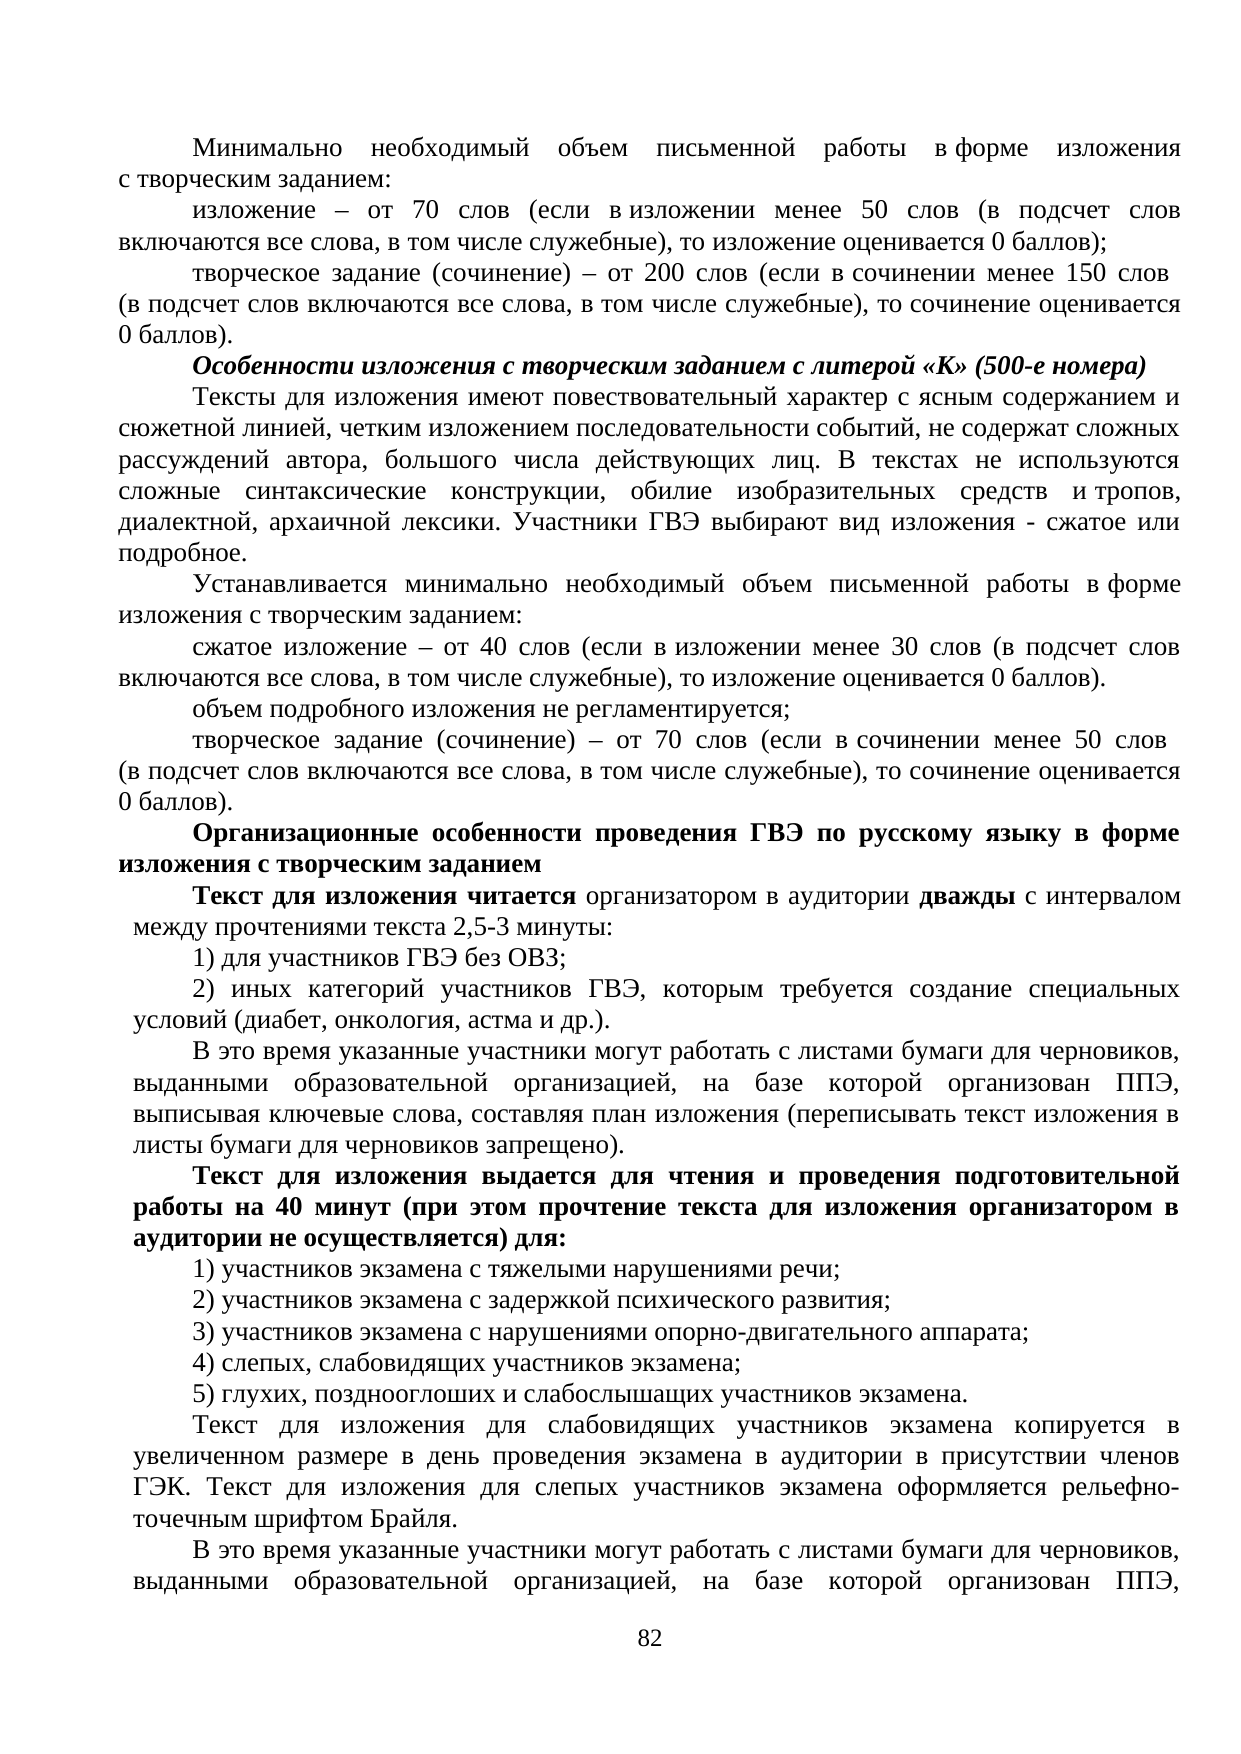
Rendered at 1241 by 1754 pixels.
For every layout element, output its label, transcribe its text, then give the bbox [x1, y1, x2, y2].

text творческое задание (сочинение) – от 70 слов (если в сочинении менее 50 слов (в подсчет слов включаются все слова, в том числе служебные), то сочинение оценивается 0 баллов). [118, 723, 1181, 816]
text 3) участников экзамена с нарушениями опорно-двигательного аппарата; [133, 1315, 1181, 1346]
text 4) слепых, слабовидящих участников экзамена; [133, 1346, 1181, 1377]
text 1) для участников ГВЭ без ОВЗ; [133, 941, 1181, 972]
text Текст для изложения для слабовидящих участников экзамена копируется в увеличенном размере в день проведения экзамена в аудитории в присутствии членов ГЭК. Текст для изложения для слепых участников экзамена оформляется рельефно-точечным шрифтом Брайля. [133, 1408, 1181, 1533]
text творческое задание (сочинение) – от 200 слов (если в сочинении менее 150 слов (в подсчет слов включаются все слова, в том числе служебные), то сочинение оценивается 0 баллов). [118, 256, 1181, 349]
text Текст для изложения выдается для чтения и проведения подготовительной работы на 40 минут (при этом прочтение текста для изложения организатором в аудитории не осуществляется) для: [133, 1159, 1181, 1252]
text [133, 1533, 1181, 1595]
text Особенности изложения с творческим заданием с литерой «К» (500-е номера) [118, 349, 1181, 380]
text сжатое изложение – от 40 слов (если в изложении менее 30 слов (в подсчет слов включаются все слова, в том числе служебные), то изложение оценивается 0 баллов). [118, 629, 1181, 692]
text 1) участников экзамена с тяжелыми нарушениями речи; [133, 1252, 1181, 1284]
text Устанавливается минимально необходимый объем письменной работы в форме изложения с творческим заданием: [118, 567, 1181, 629]
text 2) иных категорий участников ГВЭ, которым требуется создание специальных условий (диабет, онкология, астма и др.). [133, 972, 1181, 1034]
text Организационные особенности проведения ГВЭ по русскому языку в форме изложения с творческим заданием [118, 816, 1181, 879]
text изложение – от 70 слов (если в изложении менее 50 слов (в подсчет слов включаются все слова, в том числе служебные), то изложение оценивается 0 баллов); [118, 193, 1181, 256]
text 2) участников экзамена с задержкой психического развития; [133, 1284, 1181, 1315]
text Текст для изложения читается организатором в аудитории дважды с интервалом между прочтениями текста 2,5-3 минуты: [133, 879, 1181, 941]
text Минимально необходимый объем письменной работы в форме изложения с творческим заданием: [118, 131, 1181, 193]
text Тексты для изложения имеют повествовательный характер с ясным содержанием и сюжетной линией, четким изложением последовательности событий, не содержат сложных рассуждений автора, большого числа действующих лиц. В текстах не используются сложные синтаксические конструкции, обилие изобразительных средств и тропов, диалектной, архаичной лексики. Участники ГВЭ выбирают вид изложения - сжатое или подробное. [118, 380, 1181, 567]
text объем подробного изложения не регламентируется; [118, 692, 1181, 723]
text 5) глухих, позднооглоших и слабослышащих участников экзамена. [133, 1377, 1181, 1408]
